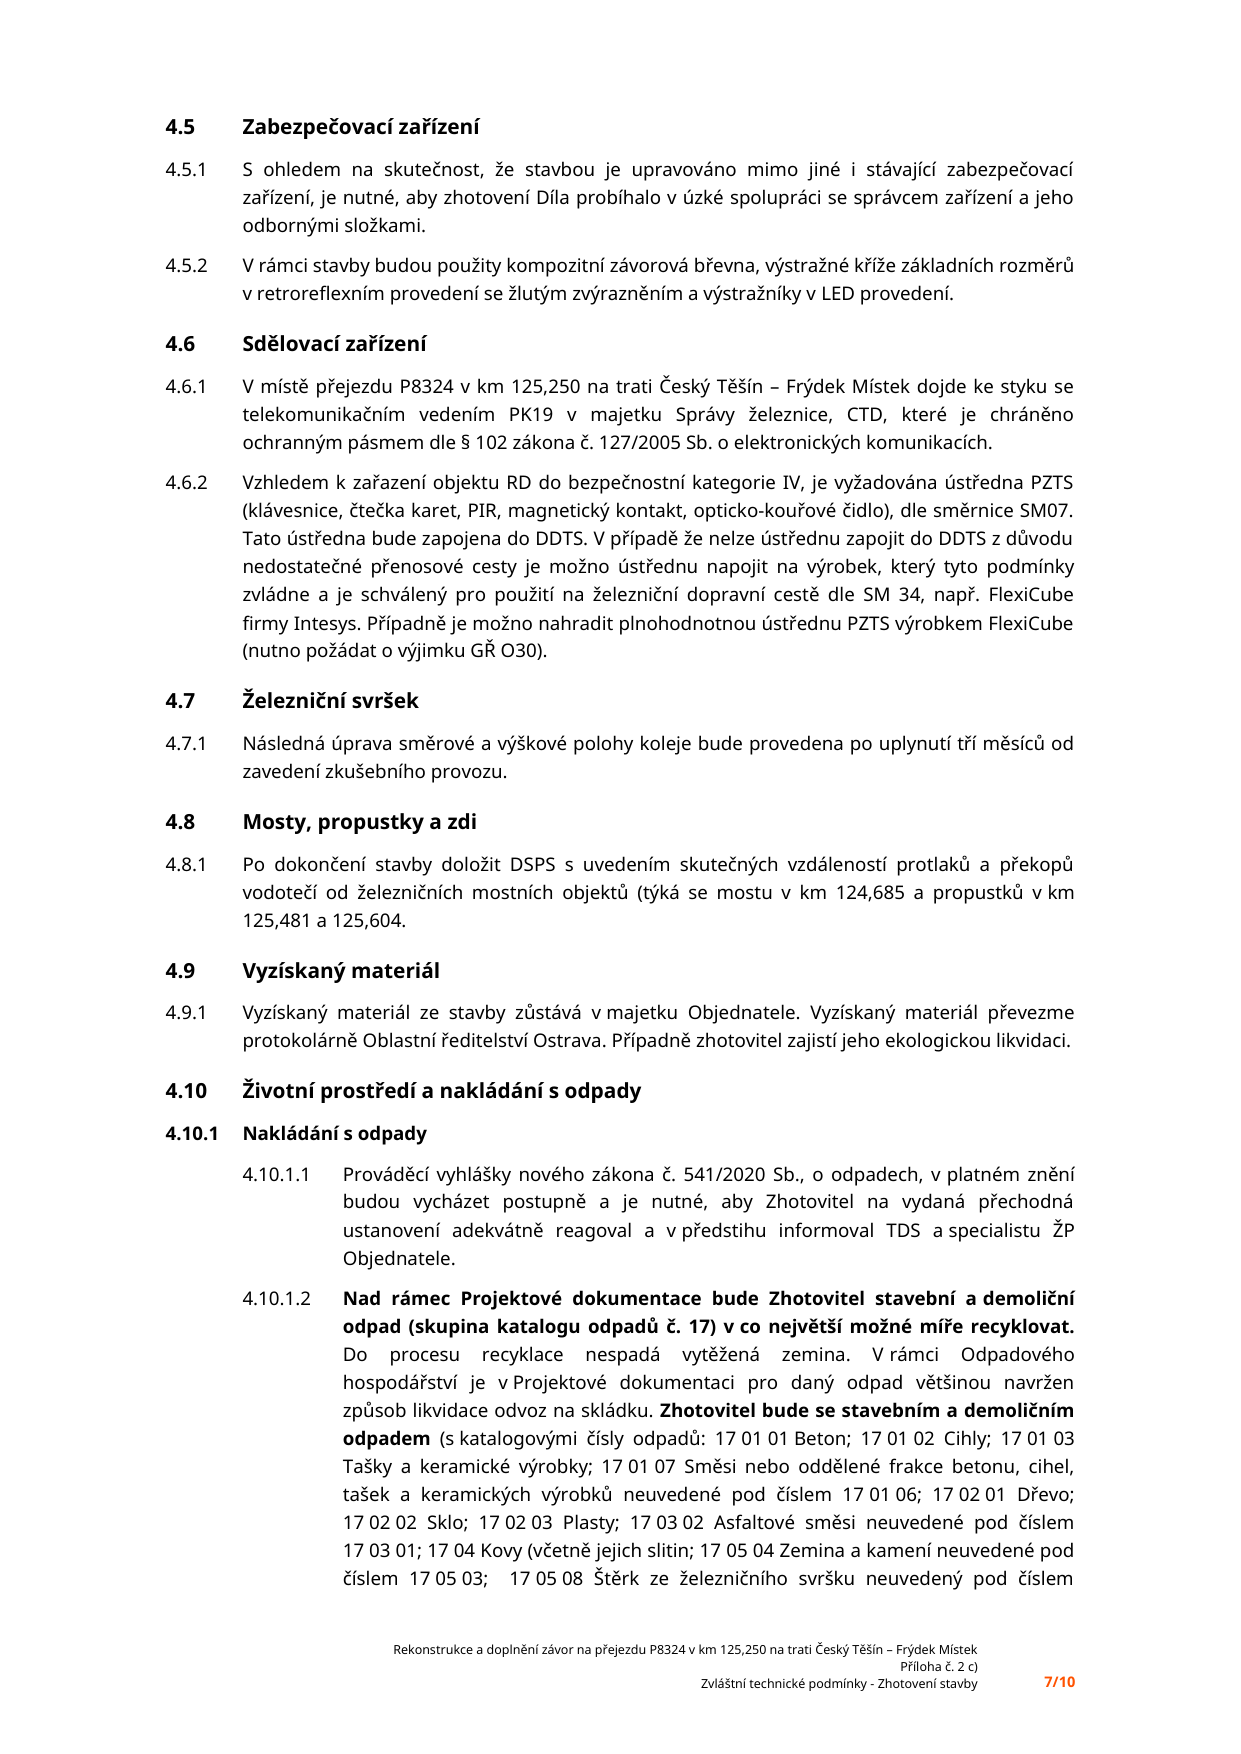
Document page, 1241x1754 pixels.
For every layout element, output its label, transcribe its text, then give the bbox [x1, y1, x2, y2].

text Životní prostředí a nakládání s odpady [165, 1077, 1075, 1105]
text S ohledem na skutečnost, že stavbou je upravováno mimo jiné i stávající zabezpečovací zařízení, je nutné, aby zhotovení Díla probíhalo v úzké spolupráci se správcem zařízení a jeho odbornými složkami. [165, 156, 1075, 237]
text V rámci stavby budou použity kompozitní závorová břevna, výstražné kříže základních rozměrů v retroreflexním provedení se žlutým zvýrazněním a výstražníky v LED provedení. [165, 252, 1075, 306]
text Zabezpečovací zařízení [165, 112, 1075, 141]
text Následná úprava směrové a výškové polohy koleje bude provedena po uplynutí tří měsíců od zavedení zkušebního provozu. [165, 730, 1075, 784]
text Nakládání s odpady [165, 1120, 1075, 1146]
text Vyzískaný materiál [165, 956, 1075, 984]
text Po dokončení stavby doložit DSPS s uvedením skutečných vzdáleností protlaků a překopů vodotečí od železničních mostních objektů (týká se mostu v km 124,685 a propustků v km 125,481 a 125,604. [165, 851, 1075, 933]
text Železniční svršek [165, 687, 1075, 715]
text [242, 1285, 1075, 1591]
text Mosty, propustky a zdi [165, 807, 1075, 836]
text Vzhledem k zařazení objektu RD do bezpečnostní kategorie IV, je vyžadována ústředna PZTS (klávesnice, čtečka karet, PIR, magnetický kontakt, opticko-kouřové čidlo), dle směrnice SM07. Tato ústředna bude zapojena do DDTS. V případě že nelze ústřednu zapojit do DDTS z důvodu nedostatečné přenosové cesty je možno ústřednu napojit na výrobek, který tyto podmínky zvládne a je schválený pro použití na železniční dopravní cestě dle SM 34, např. FlexiCube firmy Intesys. Případně je možno nahradit plnohodnotnou ústřednu PZTS výrobkem FlexiCube (nutno požádat o výjimku GŘ O30). [165, 470, 1075, 663]
text V místě přejezdu P8324 v km 125,250 na trati Český Těšín – Frýdek Místek dojde ke styku se telekomunikačním vedením PK19 v majetku Správy železnice, CTD, které je chráněno ochranným pásmem dle § 102 zákona č. 127/2005 Sb. o elektronických komunikacích. [165, 373, 1075, 455]
text Sdělovací zařízení [165, 329, 1075, 358]
text Vyzískaný materiál ze stavby zůstává v majetku Objednatele. Vyzískaný materiál převezme protokolárně Oblastní ředitelství Ostrava. Případně zhotovitel zajistí jeho ekologickou likvidaci. [165, 1000, 1075, 1053]
text Prováděcí vyhlášky nového zákona č. 541/2020 Sb., o odpadech, v platném znění budou vycházet postupně a je nutné, aby Zhotovitel na vydaná přechodná ustanovení adekvátně reagoval a v předstihu informoval TDS a specialistu ŽP Objednatele. [242, 1161, 1075, 1270]
